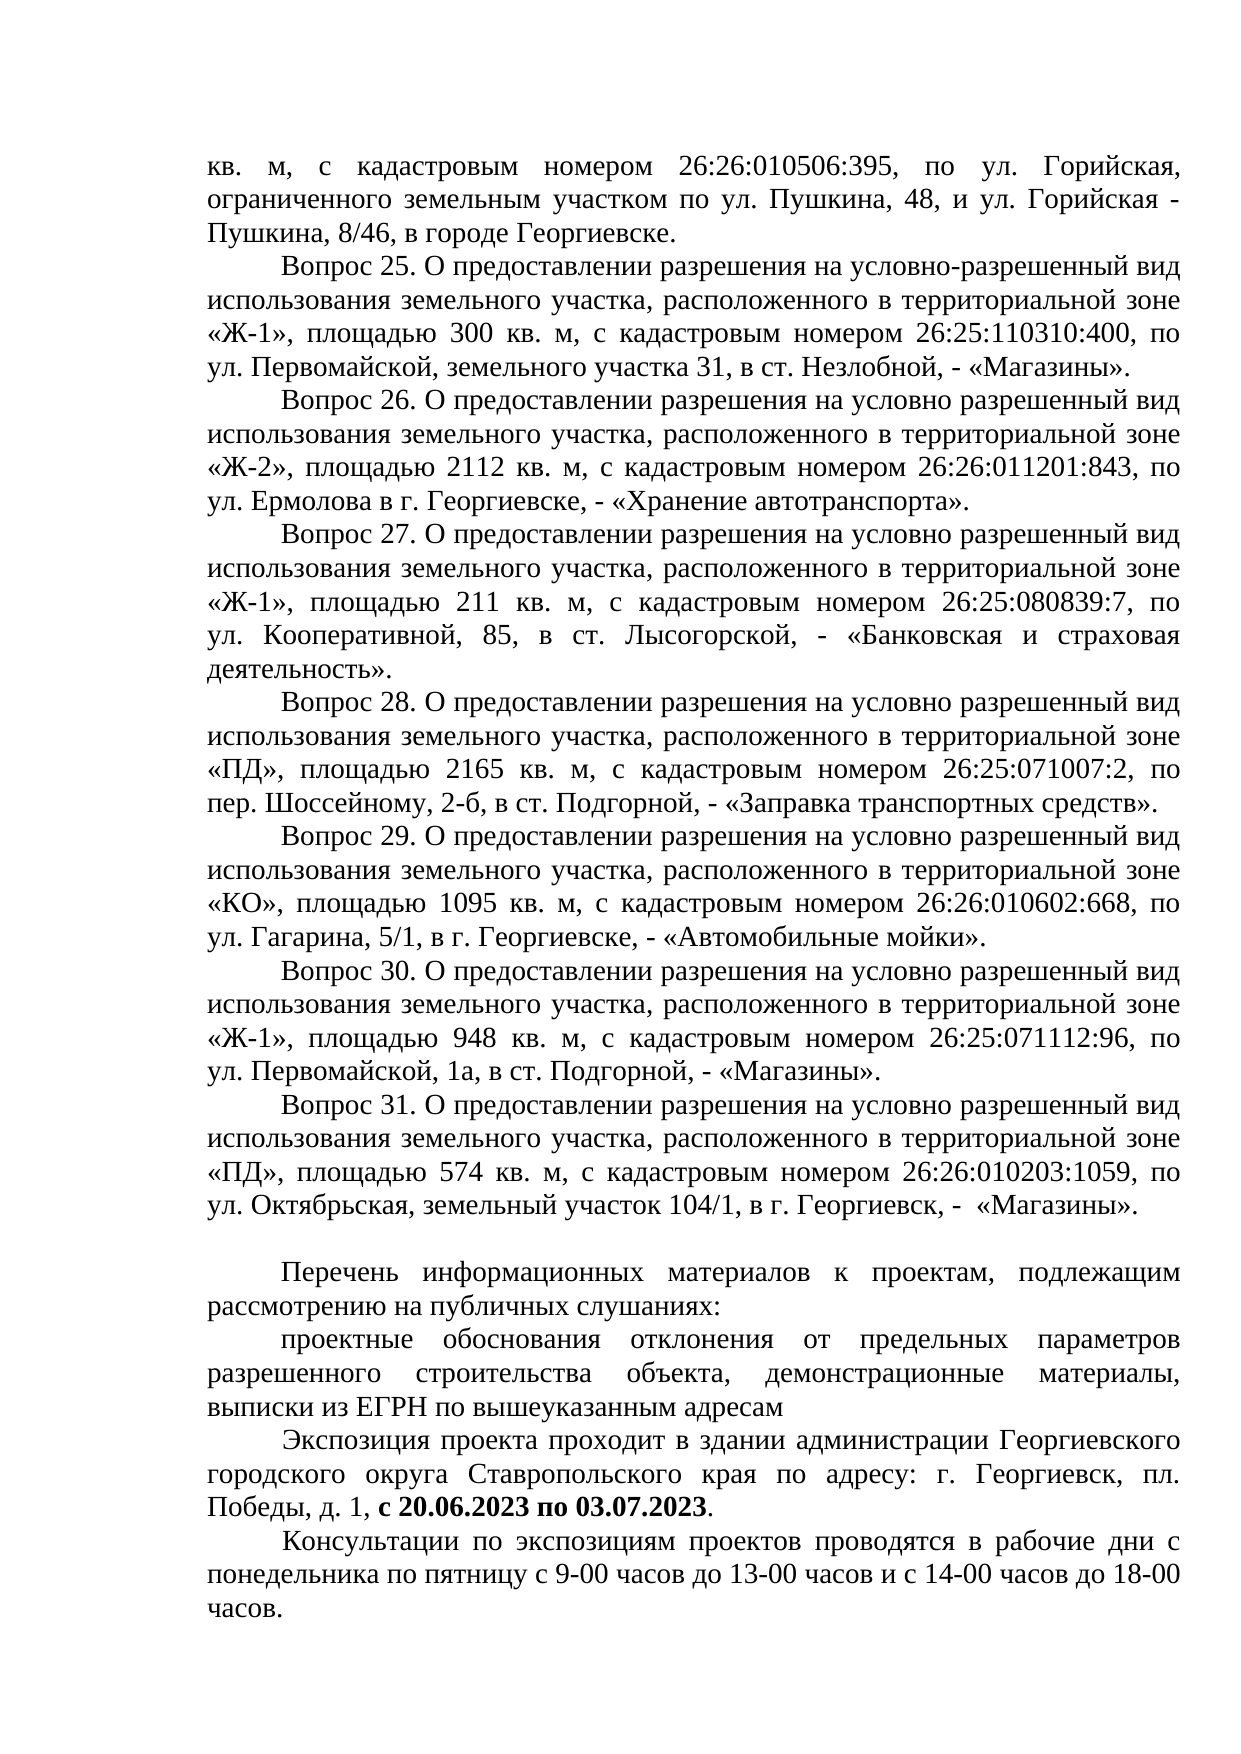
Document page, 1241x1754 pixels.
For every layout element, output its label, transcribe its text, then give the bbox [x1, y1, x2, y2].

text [207, 148, 1181, 248]
text Вопрос 25. О предоставлении разрешения на условно-разрешенный вид использования земельного участка, расположенного в территориальной зоне «Ж-1», площадью 300 кв. м, с кадастровым номером 26:25:110310:400, по ул. Первомайской, земельного участка 31, в ст. Незлобной, - «Магазины». [207, 248, 1181, 382]
text Консультации по экспозициям проектов проводятся в рабочие дни с понедельника по пятницу с 9-00 часов до 13-00 часов и с 14-00 часов до 18-00 часов. [207, 1523, 1181, 1623]
text Перечень информационных материалов к проектам, подлежащим рассмотрению на публичных слушаниях: [207, 1254, 1181, 1322]
text Вопрос 28. О предоставлении разрешения на условно разрешенный вид использования земельного участка, расположенного в территориальной зоне «ПД», площадью 2165 кв. м, с кадастровым номером 26:25:071007:2, по пер. Шоссейному, 2-б, в ст. Подгорной, - «Заправка транспортных средств». [207, 684, 1181, 818]
text Вопрос 29. О предоставлении разрешения на условно разрешенный вид использования земельного участка, расположенного в территориальной зоне «КО», площадью 1095 кв. м, с кадастровым номером 26:26:010602:668, по ул. Гагарина, 5/1, в г. Георгиевске, - «Автомобильные мойки». [207, 818, 1181, 953]
text Вопрос 31. О предоставлении разрешения на условно разрешенный вид использования земельного участка, расположенного в территориальной зоне «ПД», площадью 574 кв. м, с кадастровым номером 26:26:010203:1059, по ул. Октябрьская, земельный участок 104/1, в г. Георгиевск, - «Магазины». [207, 1087, 1181, 1221]
text Вопрос 27. О предоставлении разрешения на условно разрешенный вид использования земельного участка, расположенного в территориальной зоне «Ж-1», площадью 211 кв. м, с кадастровым номером 26:25:080839:7, по ул. Кооперативной, 85, в ст. Лысогорской, - «Банковская и страховая деятельность». [207, 517, 1181, 684]
text Экспозиция проекта проходит в здании администрации Георгиевского городского округа Ставропольского края по адресу: г. Георгиевск, пл. Победы, д. 1, с 20.06.2023 по 03.07.2023. [207, 1422, 1181, 1523]
text Вопрос 30. О предоставлении разрешения на условно разрешенный вид использования земельного участка, расположенного в территориальной зоне «Ж-1», площадью 948 кв. м, с кадастровым номером 26:25:071112:96, по ул. Первомайской, 1а, в ст. Подгорной, - «Магазины». [207, 953, 1181, 1087]
text Вопрос 26. О предоставлении разрешения на условно разрешенный вид использования земельного участка, расположенного в территориальной зоне «Ж-2», площадью 2112 кв. м, с кадастровым номером 26:26:011201:843, по ул. Ермолова в г. Георгиевске, - «Хранение автотранспорта». [207, 382, 1181, 517]
text проектные обоснования отклонения от предельных параметров разрешенного строительства объекта, демонстрационные материалы, выписки из ЕГРН по вышеуказанным адресам [207, 1322, 1181, 1422]
